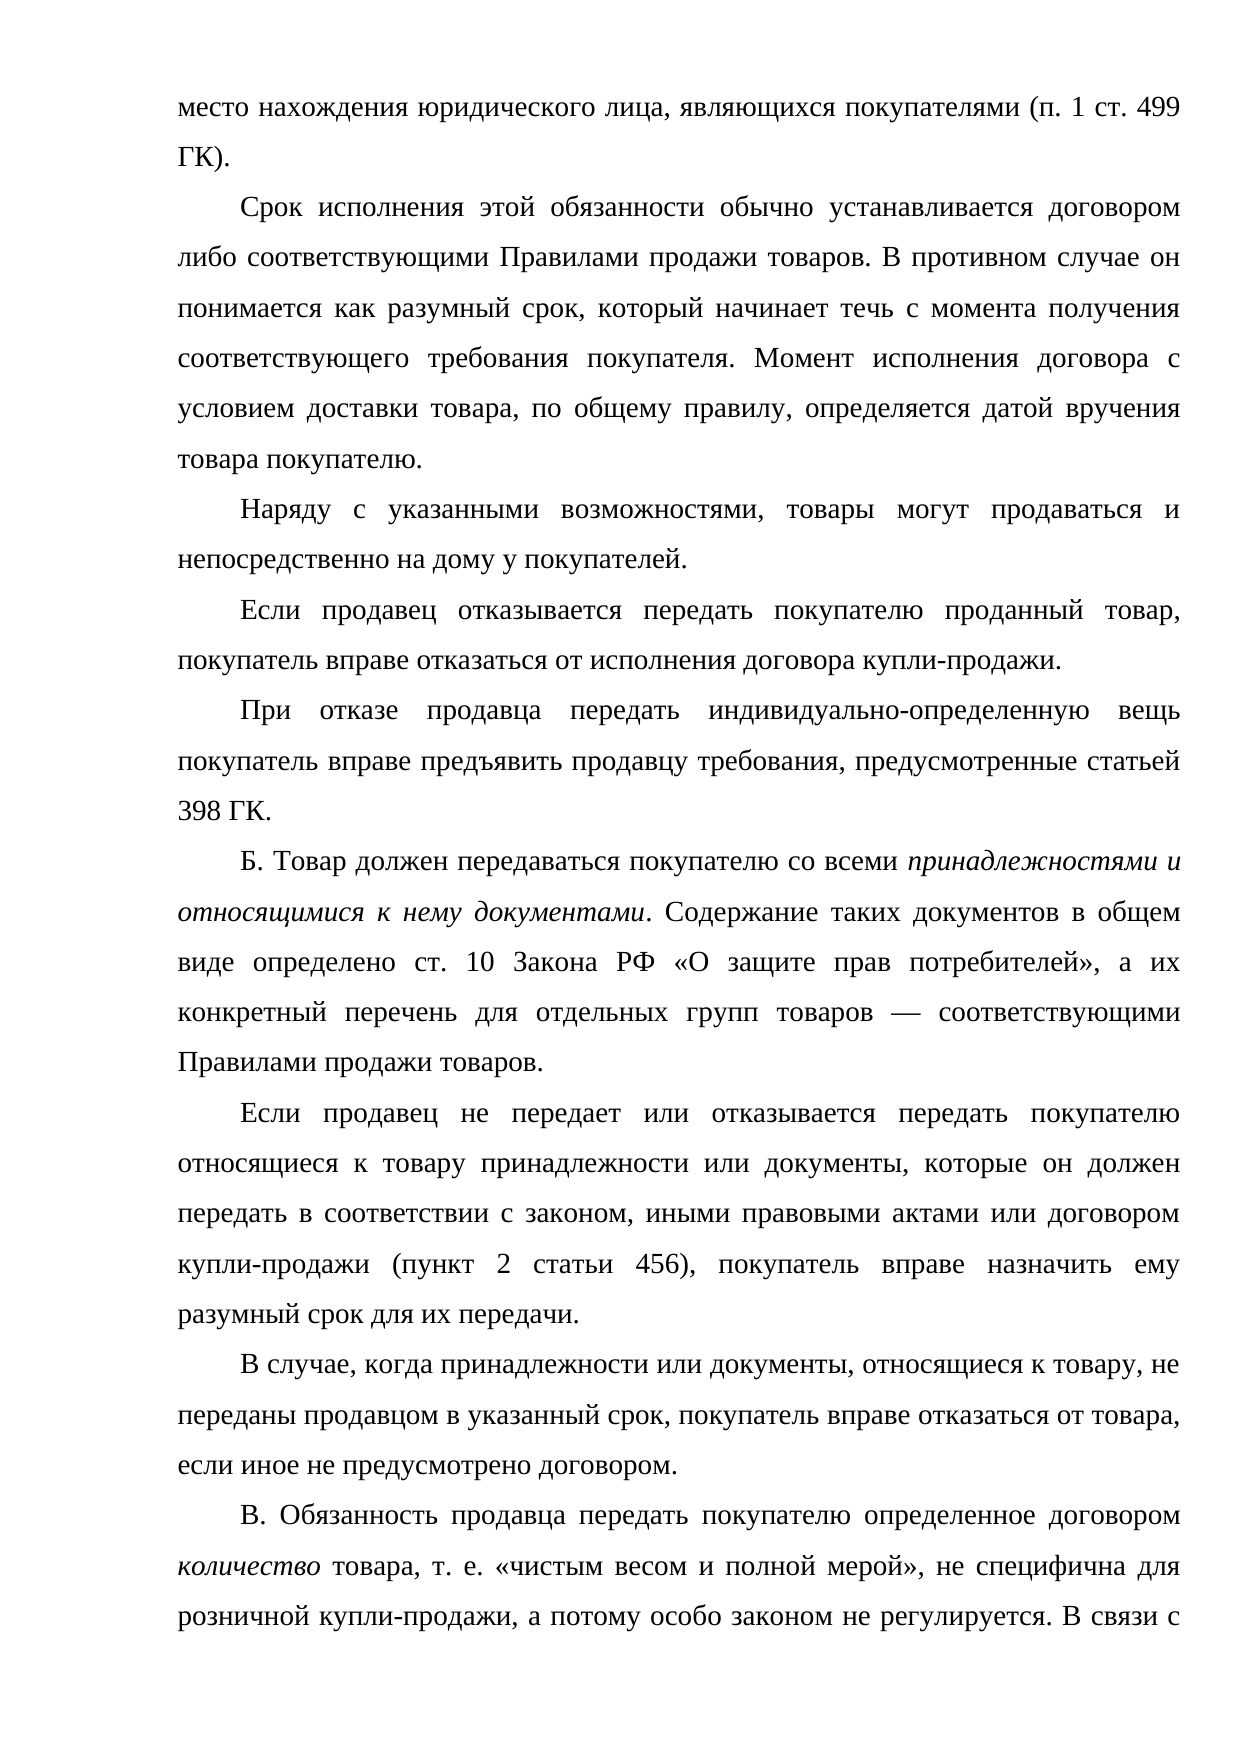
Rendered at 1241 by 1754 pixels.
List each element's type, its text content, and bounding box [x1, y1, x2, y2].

text Если продавец не передает или отказывается передать покупателю относящиеся к товару принадлежности или документы, которые он должен передать в соответствии с законом, иными правовыми актами или договором купли-продажи (пункт 2 статьи 456), покупатель вправе назначить ему разумный срок для их передачи. [177, 1095, 1181, 1330]
text Если продавец отказывается передать покупателю проданный товар, покупатель вправе отказаться от исполнения договора купли-продажи. [177, 592, 1181, 676]
text При отказе продавца передать индивидуально-определенную вещь покупатель вправе предъявить продавцу требования, предусмотренные статьей 398 ГК. [177, 692, 1181, 827]
text Б. Товар должен передаваться покупателю со всеми принадлежностями и относящимися к нему документами. Содержание таких документов в общем виде определено ст. 10 Закона РФ «О защите прав потребителей», а их конкретный перечень для отдельных групп товаров — соответствующими Правилами продажи товаров. [177, 843, 1181, 1078]
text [177, 1497, 1181, 1632]
text В случае, когда принадлежности или документы, относящиеся к товару, не переданы продавцом в указанный срок, покупатель вправе отказаться от товара, если иное не предусмотрено договором. [177, 1346, 1181, 1481]
text Наряду с указанными возможностями, товары могут продаваться и непосредственно на дому у покупателей. [177, 491, 1181, 575]
text Срок исполнения этой обязанности обычно устанавливается договором либо соответствующими Правилами продажи товаров. В противном случае он понимается как разумный срок, который начинает течь с момента получения соответствующего требования покупателя. Момент исполнения договора с условием доставки товара, по общему правилу, определяется датой вручения товара покупателю. [177, 189, 1181, 474]
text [177, 89, 1181, 172]
